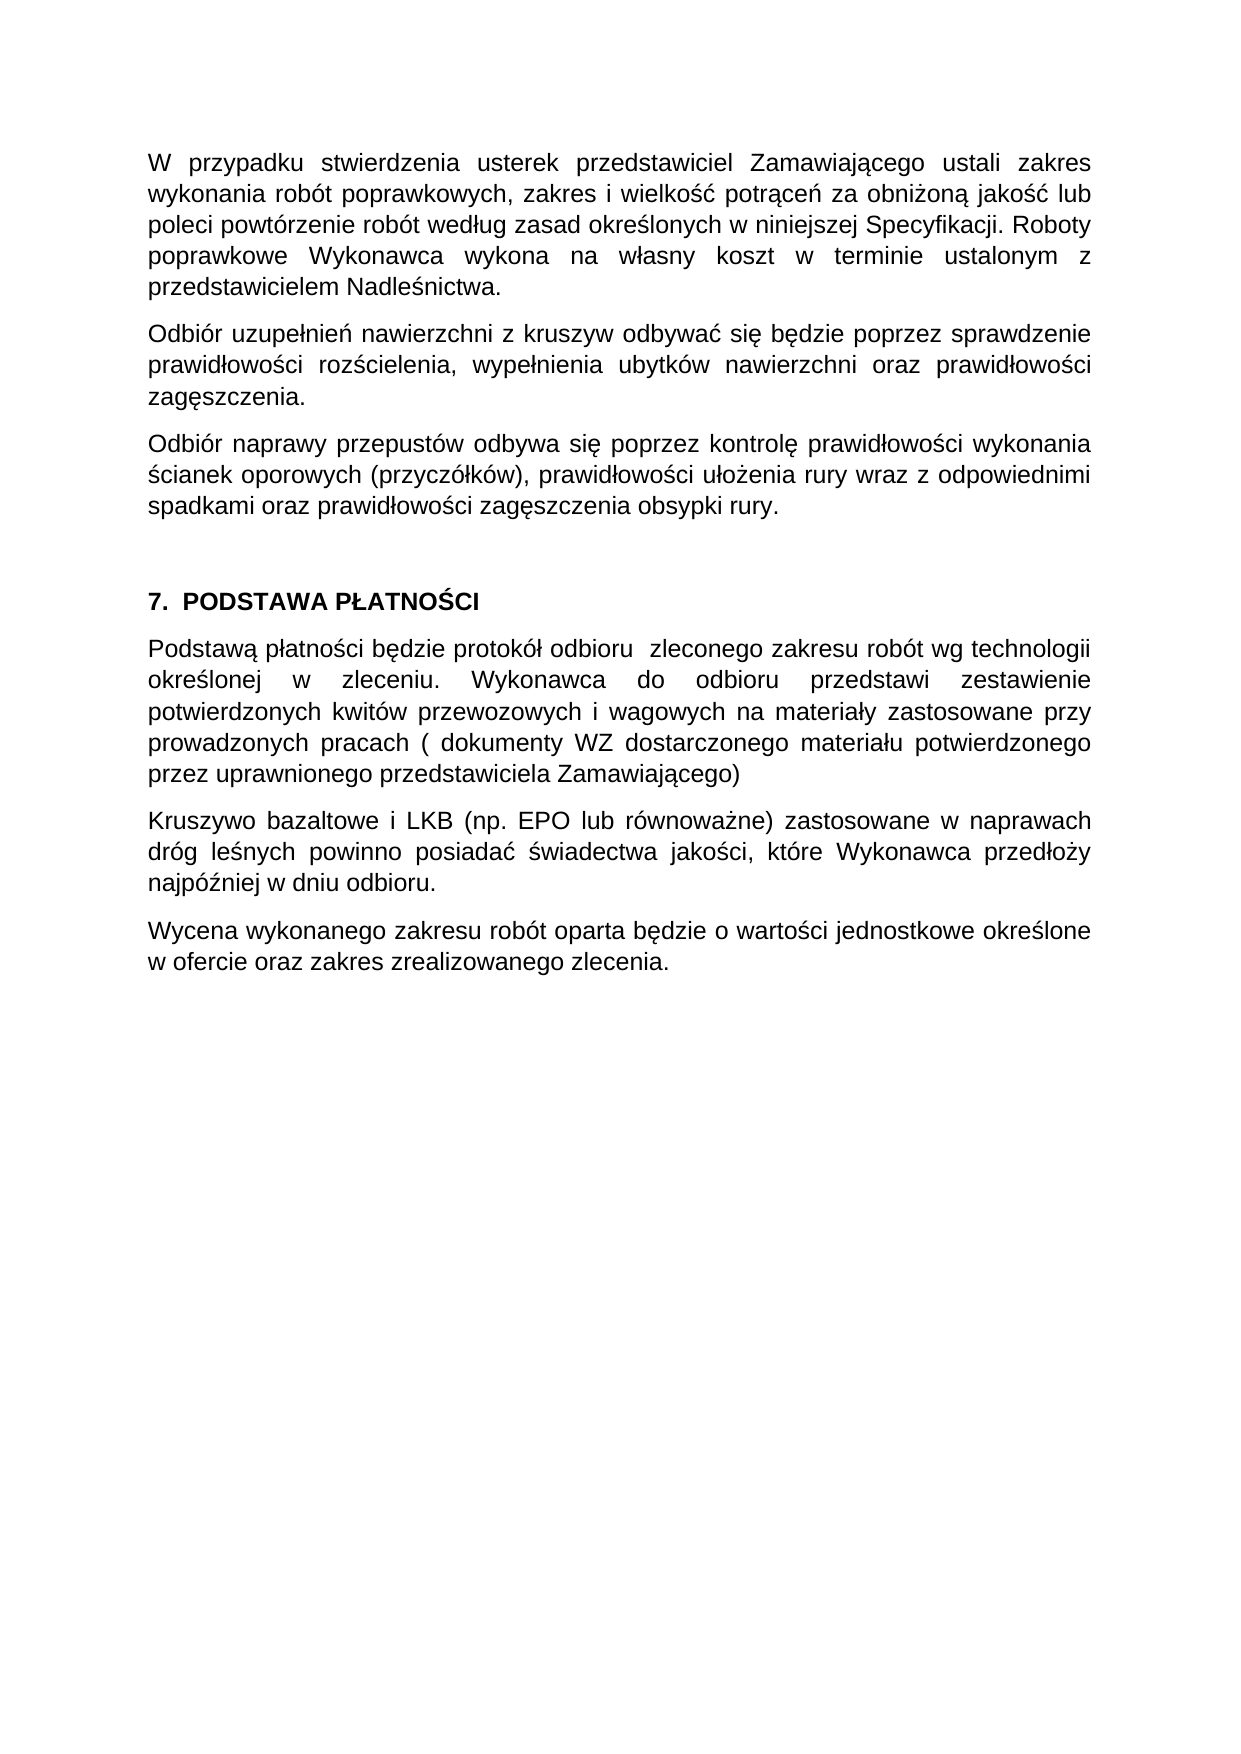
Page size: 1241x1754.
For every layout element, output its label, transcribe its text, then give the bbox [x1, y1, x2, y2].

text Odbiór naprawy przepustów odbywa się poprzez kontrolę prawidłowości wykonania ścianek oporowych (przyczółków), prawidłowości ułożenia rury wraz z odpowiednimi spadkami oraz prawidłowości zagęszczenia obsypki rury. [148, 429, 1093, 520]
text Odbiór uzupełnień nawierzchni z kruszyw odbywać się będzie poprzez sprawdzenie prawidłowości rozścielenia, wypełnienia ubytków nawierzchni oraz prawidłowości zagęszczenia. [148, 319, 1093, 410]
text W przypadku stwierdzenia usterek przedstawiciel Zamawiającego ustali zakres wykonania robót poprawkowych, zakres i wielkość potrąceń za obniżoną jakość lub poleci powtórzenie robót według zasad określonych w niniejszej Specyfikacji. Roboty poprawkowe Wykonawca wykona na własny koszt w terminie ustalonym z przedstawicielem Nadleśnictwa. [148, 148, 1093, 301]
text Kruszywo bazaltowe i LKB (np. EPO lub równoważne) zastosowane w naprawach dróg leśnych powinno posiadać świadectwa jakości, które Wykonawca przedłoży najpóźniej w dniu odbioru. [148, 806, 1093, 897]
text 7. PODSTAWA PŁATNOŚCI [148, 587, 1093, 616]
text Podstawą płatności będzie protokół odbioru zleconego zakresu robót wg technologii określonej w zleceniu. Wykonawca do odbioru przedstawi zestawienie potwierdzonych kwitów przewozowych i wagowych na materiały zastosowane przy prowadzonych pracach ( dokumenty WZ dostarczonego materiału potwierdzonego przez uprawnionego przedstawiciela Zamawiającego) [148, 634, 1093, 787]
text Wycena wykonanego zakresu robót oparta będzie o wartości jednostkowe określone w ofercie oraz zakres zrealizowanego zlecenia. [148, 916, 1093, 976]
